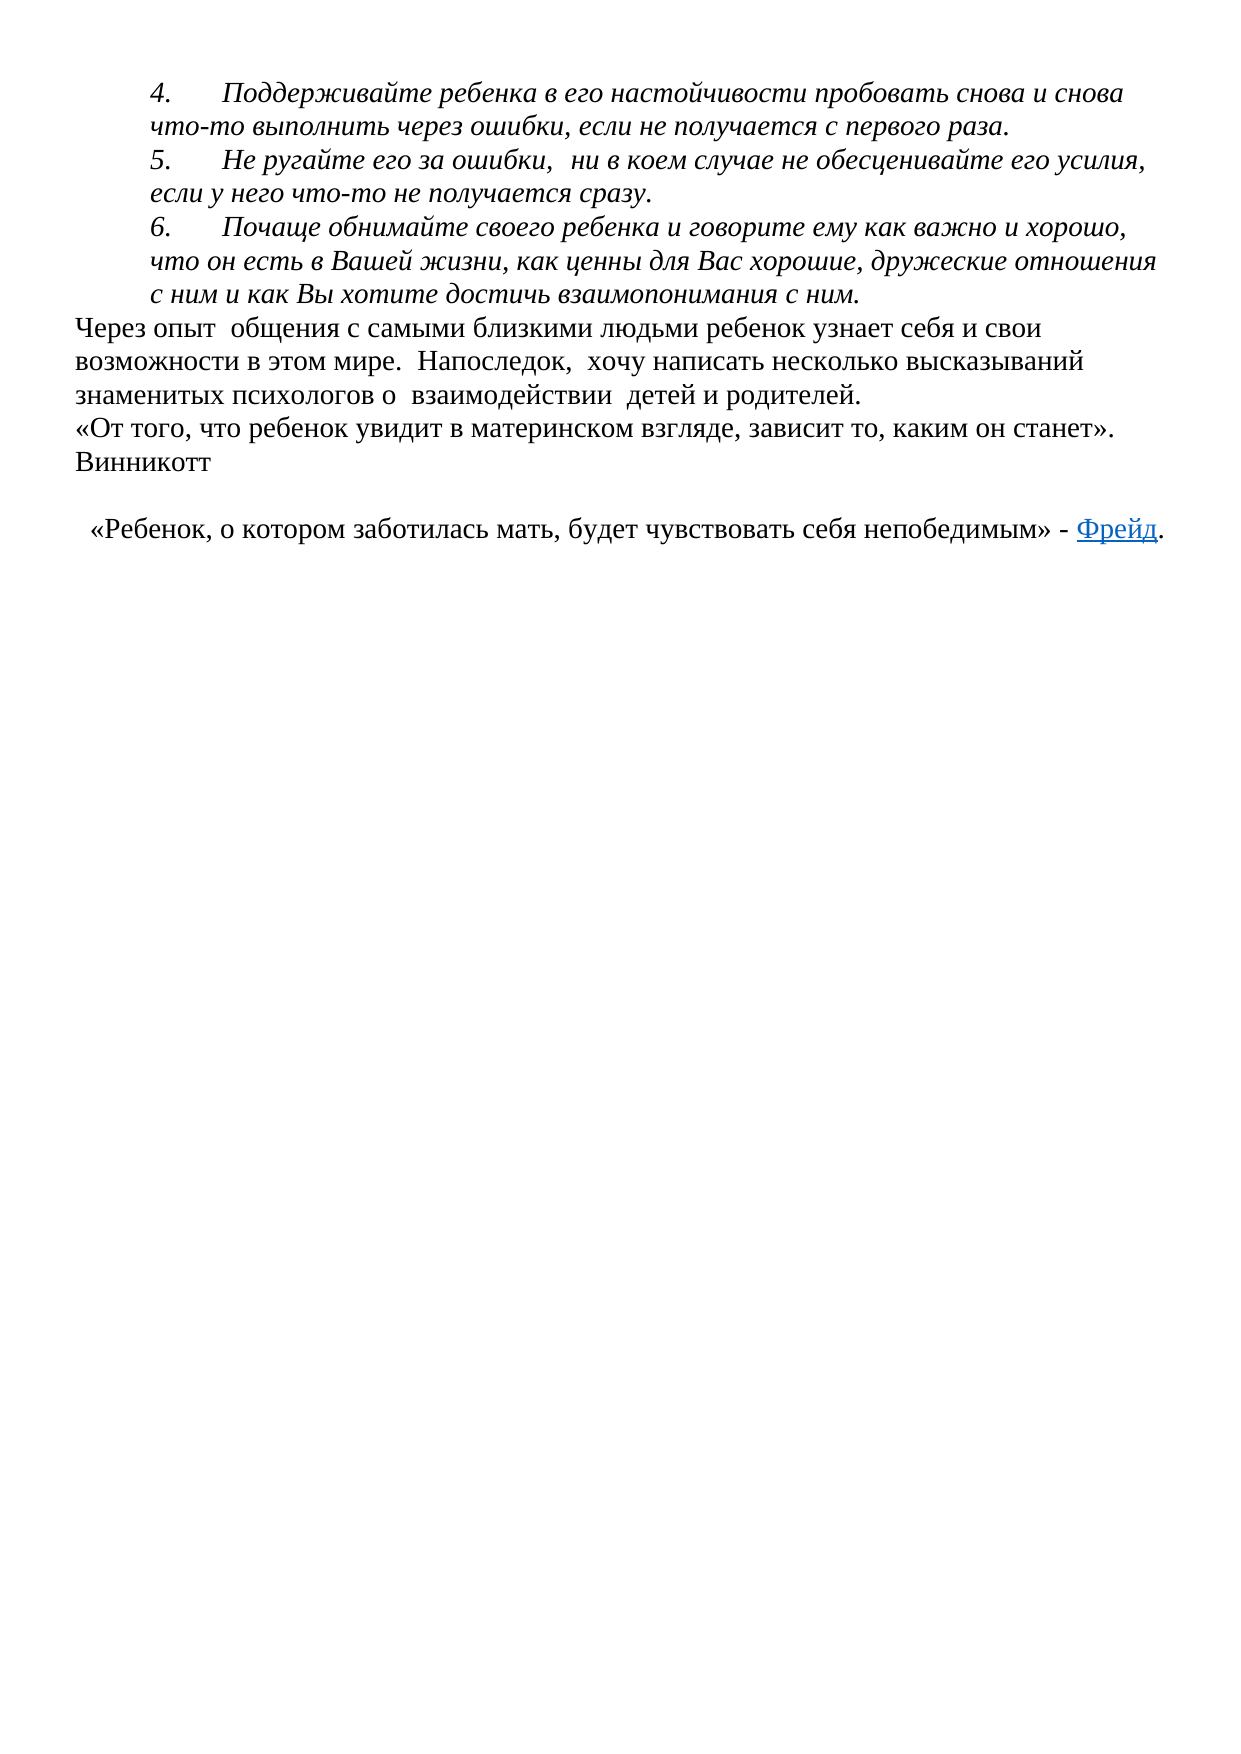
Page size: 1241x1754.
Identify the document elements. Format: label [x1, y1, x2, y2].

table_header [75, 75, 1165, 578]
